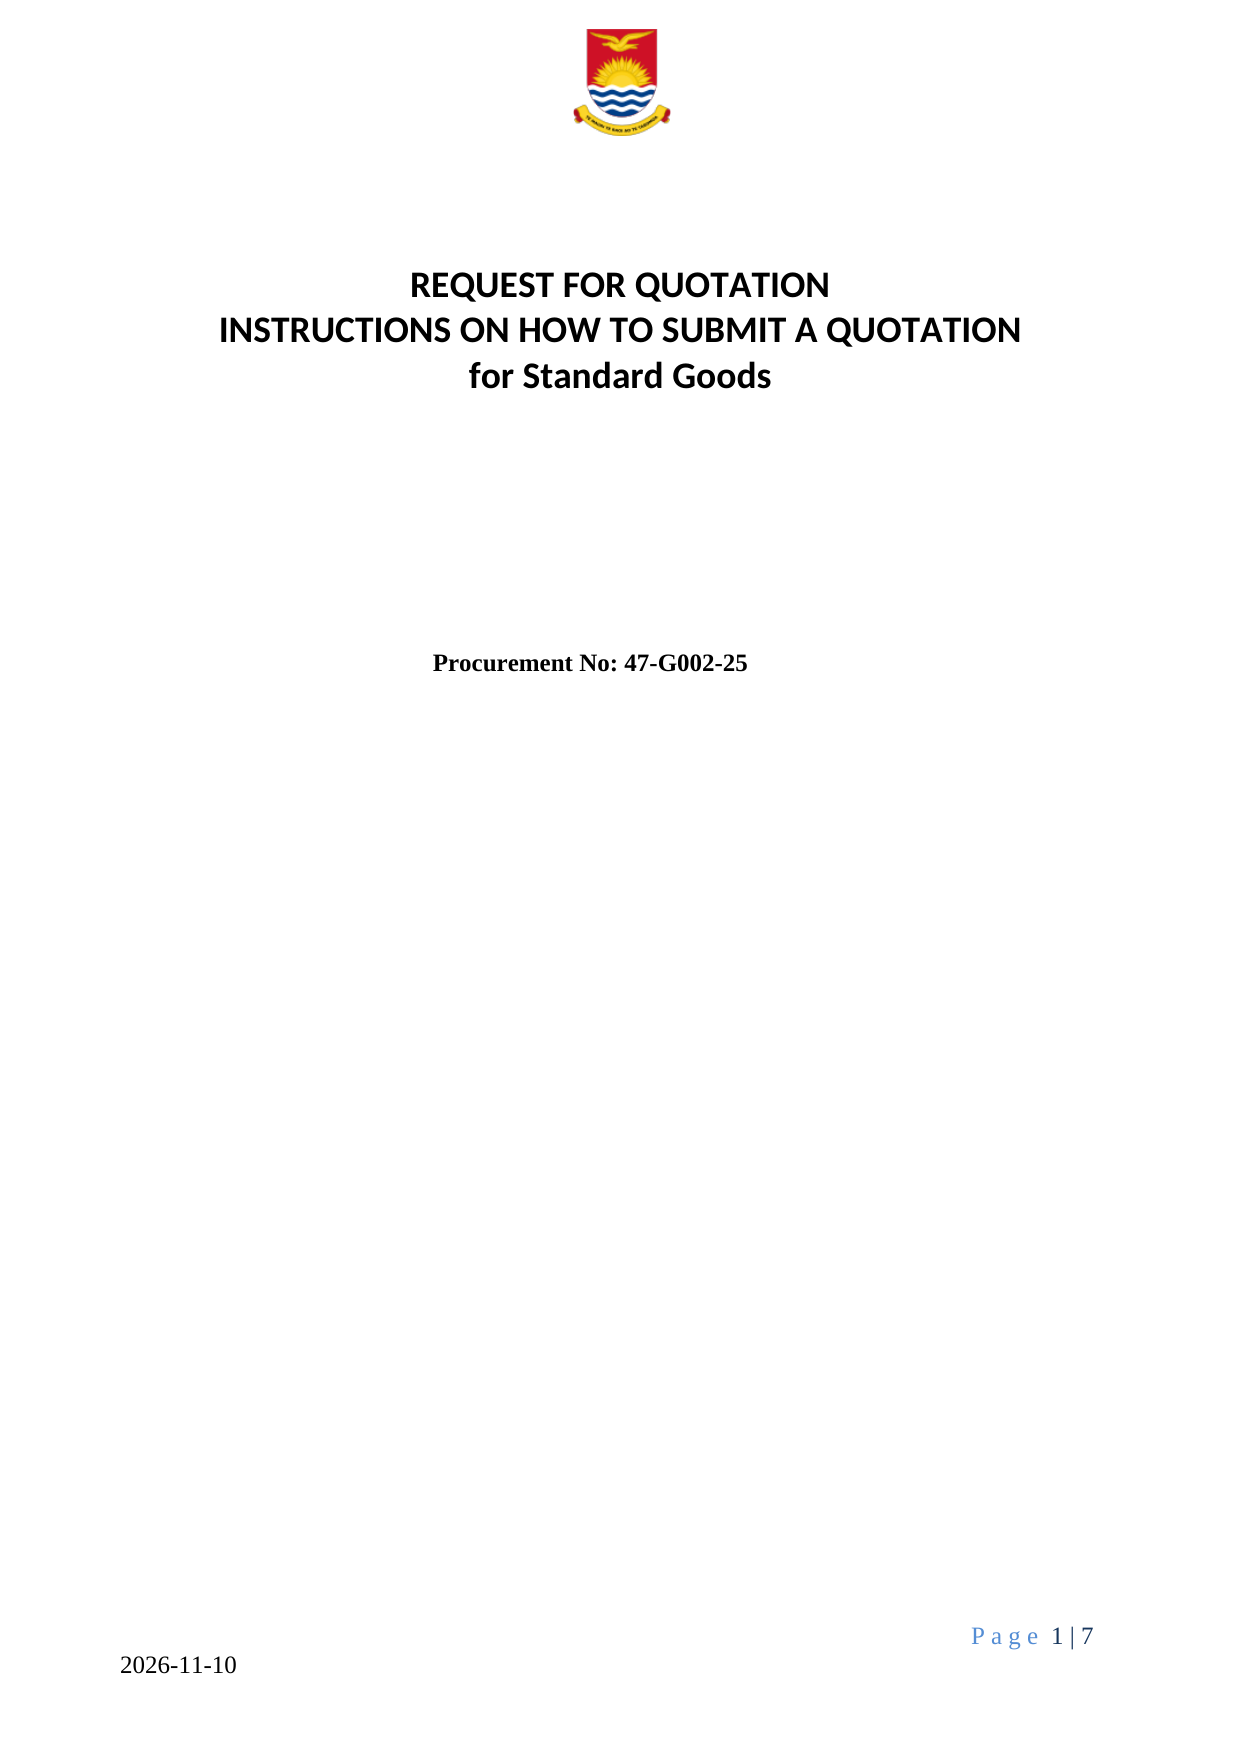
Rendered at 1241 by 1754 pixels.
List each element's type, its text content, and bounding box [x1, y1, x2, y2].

text REQUEST FOR QUOTATION INSTRUCTIONS ON HOW TO SUBMIT A QUOTATION for Standard Goods [120, 261, 1120, 398]
picture [573, 29, 671, 136]
text Procurement No: 47-G002-25 [120, 648, 1120, 677]
